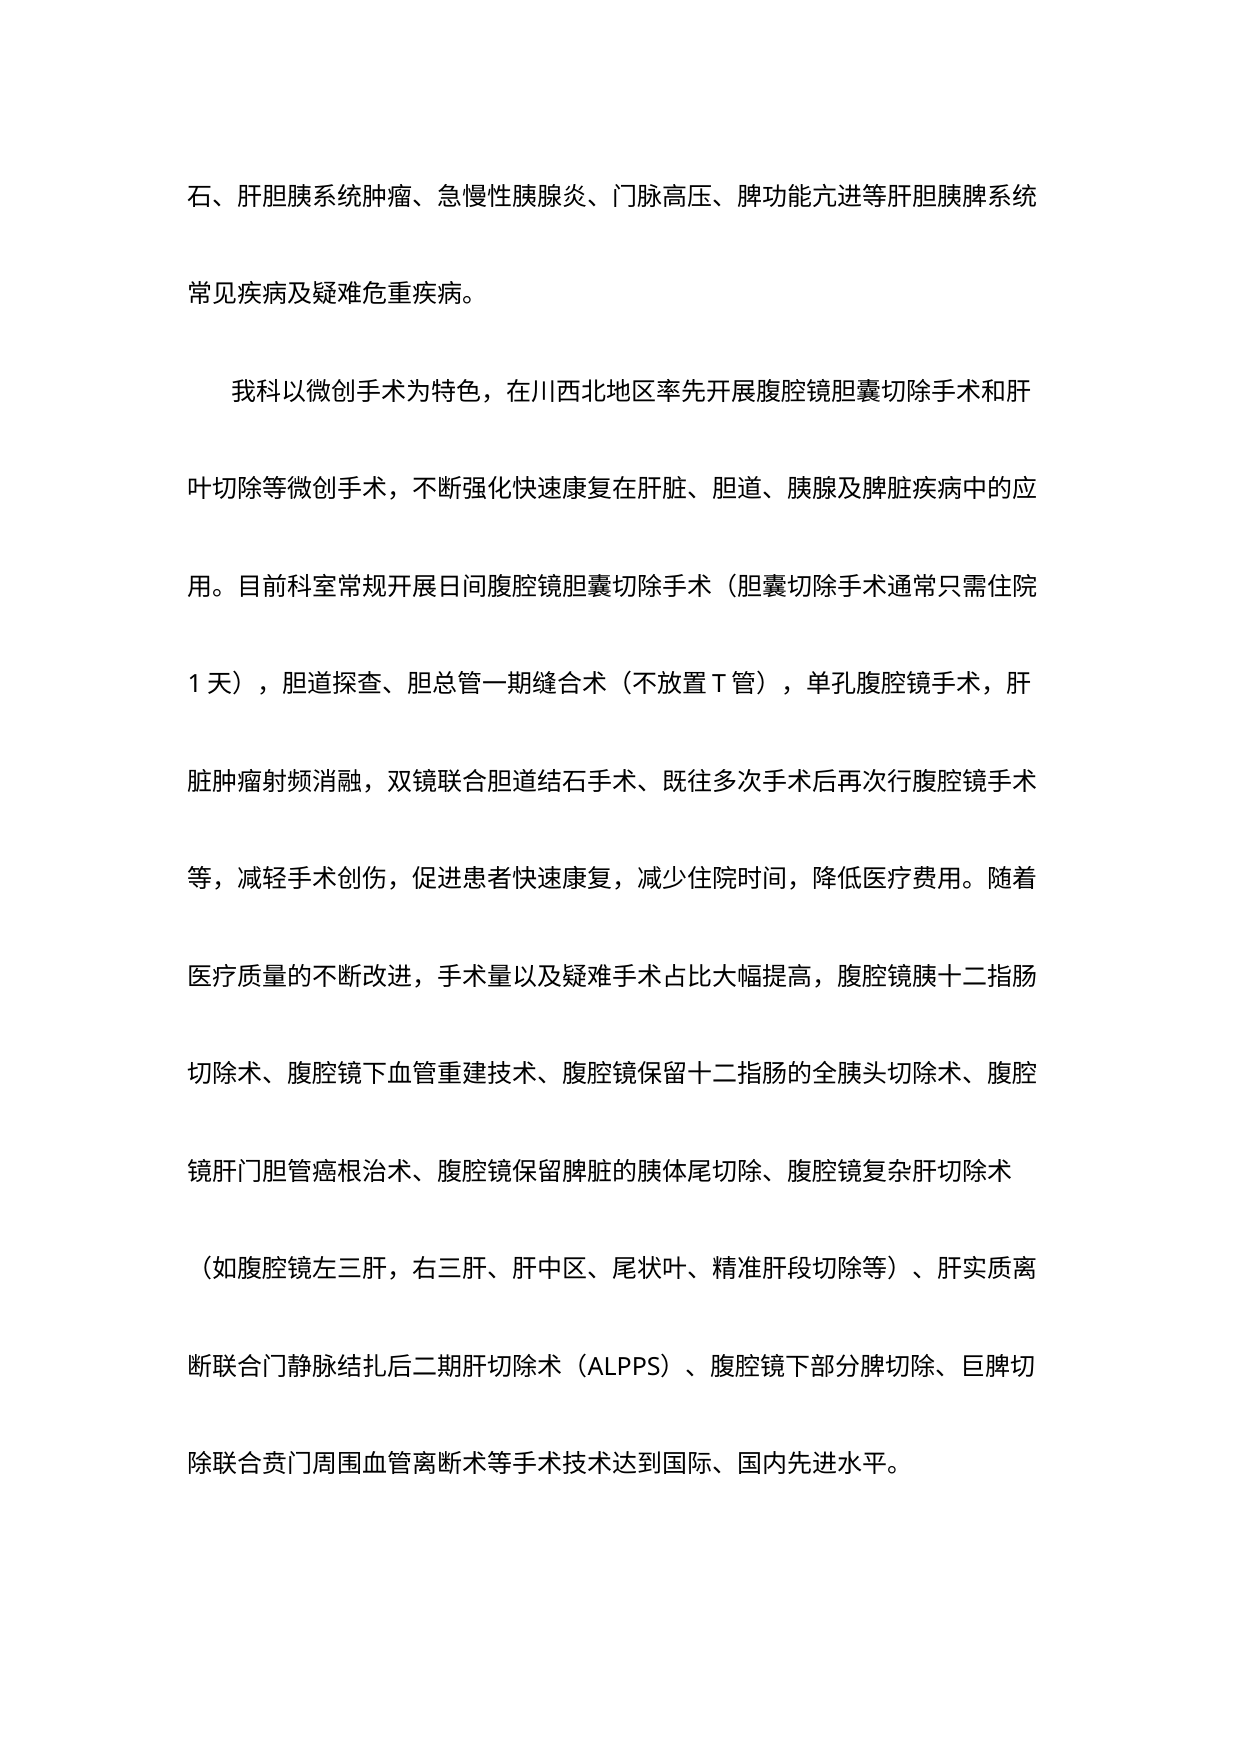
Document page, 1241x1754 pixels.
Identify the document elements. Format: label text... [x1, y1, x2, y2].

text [187, 162, 1053, 324]
text 我科以微创手术为特色，在川西北地区率先开展腹腔镜胆囊切除手术和肝叶切除等微创手术，不断强化快速康复在肝脏、胆道、胰腺及脾脏疾病中的应用。目前科室常规开展日间腹腔镜胆囊切除手术（胆囊切除手术通常只需住院1天），胆道探查、胆总管一期缝合术（不放置T管），单孔腹腔镜手术，肝脏肿瘤射频消融，双镜联合胆道结石手术、既往多次手术后再次行腹腔镜手术等，减轻手术创伤，促进患者快速康复，减少住院时间，降低医疗费用。随着医疗质量的不断改进，手术量以及疑难手术占比大幅提高，腹腔镜胰十二指肠切除术、腹腔镜下血管重建技术、腹腔镜保留十二指肠的全胰头切除术、腹腔镜肝门胆管癌根治术、腹腔镜保留脾脏的胰体尾切除、腹腔镜复杂肝切除术（如腹腔镜左三肝，右三肝、肝中区、尾状叶、精准肝段切除等）、肝实质离断联合门静脉结扎后二期肝切除术（ALPPS）、腹腔镜下部分脾切除、巨脾切除联合贲门周围血管离断术等手术技术达到国际、国内先进水平。 [187, 357, 1053, 1494]
